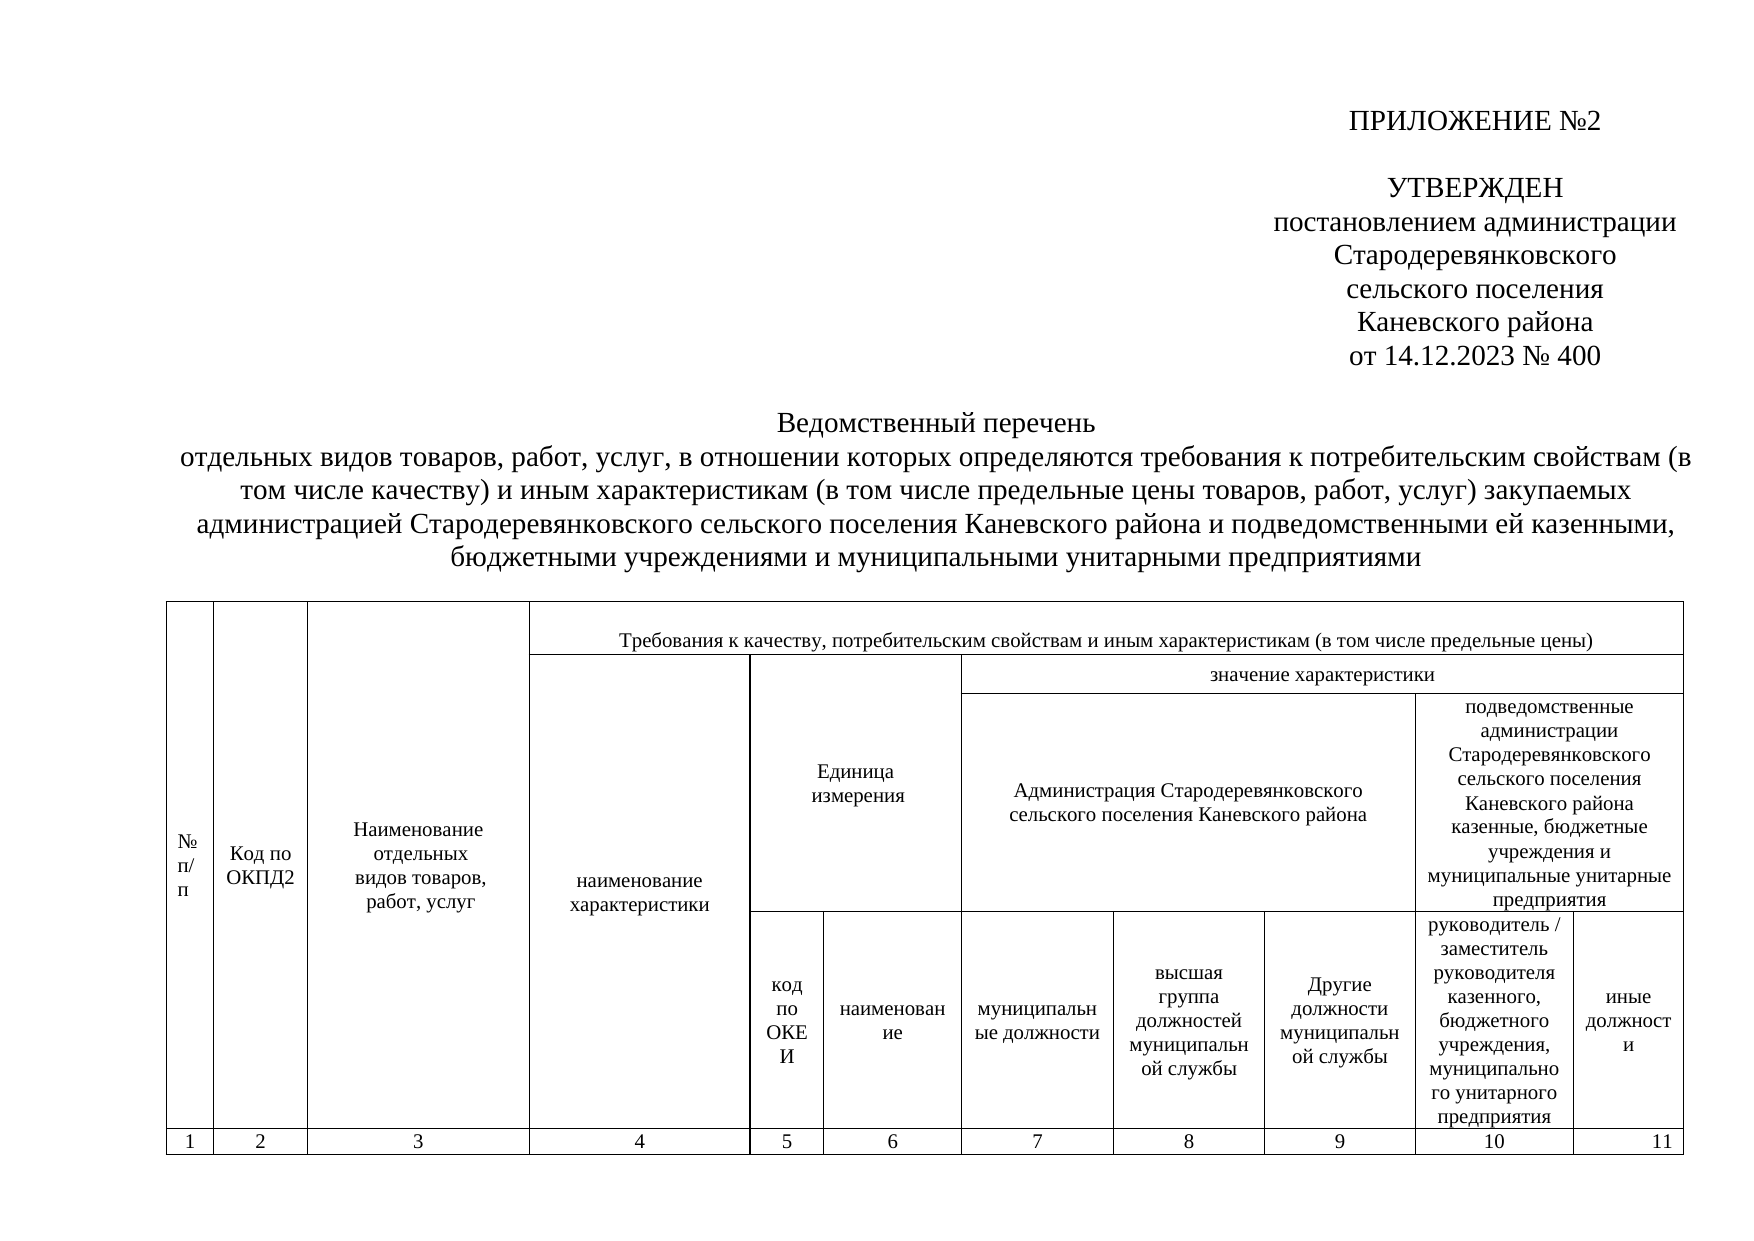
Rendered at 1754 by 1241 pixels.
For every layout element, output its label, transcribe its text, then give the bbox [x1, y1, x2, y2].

text от 14.12.2023 № 400 [1255, 338, 1695, 372]
table_cell 1 [167, 1129, 213, 1153]
table_cell 4 [530, 1129, 749, 1153]
table_cell иные должности [1574, 912, 1683, 1128]
table_cell значение характеристики [962, 655, 1683, 693]
table_cell Другие должности муниципальной службы [1265, 912, 1415, 1128]
table_header Наименование отдельных видов товаров, работ, услуг [308, 602, 529, 1128]
table_cell 2 [214, 1129, 307, 1153]
text ПРИЛОЖЕНИЕ №2 [1255, 103, 1695, 137]
table_header Требования к качеству, потребительским свойствам и иным характеристикам (в том числе предельные цены) [530, 602, 1683, 654]
text УТВЕРЖДЕН [1255, 170, 1695, 204]
table_cell 3 [308, 1129, 529, 1153]
table_cell Единица измерения [751, 655, 961, 911]
table_cell 11 [1574, 1129, 1683, 1153]
table_cell наименование [824, 912, 961, 1128]
text Ведомственный перечень [177, 405, 1695, 439]
table_cell 6 [824, 1129, 961, 1153]
table_cell муниципальные должности [962, 912, 1113, 1128]
table_cell 5 [751, 1129, 823, 1153]
text сельского поселения [1255, 271, 1695, 304]
table_cell код по ОКЕИ [751, 912, 823, 1128]
text постановлением администрации [1255, 204, 1695, 237]
text Стародеревянковского [1255, 237, 1695, 271]
table_cell 10 [1416, 1129, 1573, 1153]
table_cell наименование характеристики [530, 655, 749, 1128]
table_cell подведомственные администрации Стародеревянковского сельского поселения Каневского района казенные, бюджетные учреждения и муниципальные унитарные предприятия [1416, 694, 1683, 911]
table_header № п/п [167, 602, 213, 1128]
table_cell 9 [1265, 1129, 1415, 1153]
table_cell Администрация Стародеревянковского сельского поселения Каневского района [962, 694, 1415, 911]
table_cell руководитель / заместитель руководителя казенного, бюджетного учреждения, муниципального унитарного предприятия [1416, 912, 1573, 1128]
text отдельных видов товаров, работ, услуг, в отношении которых определяются требования к потребительским свойствам (в том числе качеству) и иным характеристикам (в том числе предельные цены товаров, работ, услуг) закупаемых администрацией Стародеревянковского сельского поселения Каневского района и подведомственными ей казенными, бюджетными учреждениями и муниципальными унитарными предприятиями [177, 439, 1695, 573]
table_cell высшая группа должностей муниципальной службы [1114, 912, 1264, 1128]
table_header Код по ОКПД2 [214, 602, 307, 1128]
table_cell 7 [962, 1129, 1113, 1153]
table_cell 8 [1114, 1129, 1264, 1153]
text Каневского района [1255, 304, 1695, 338]
